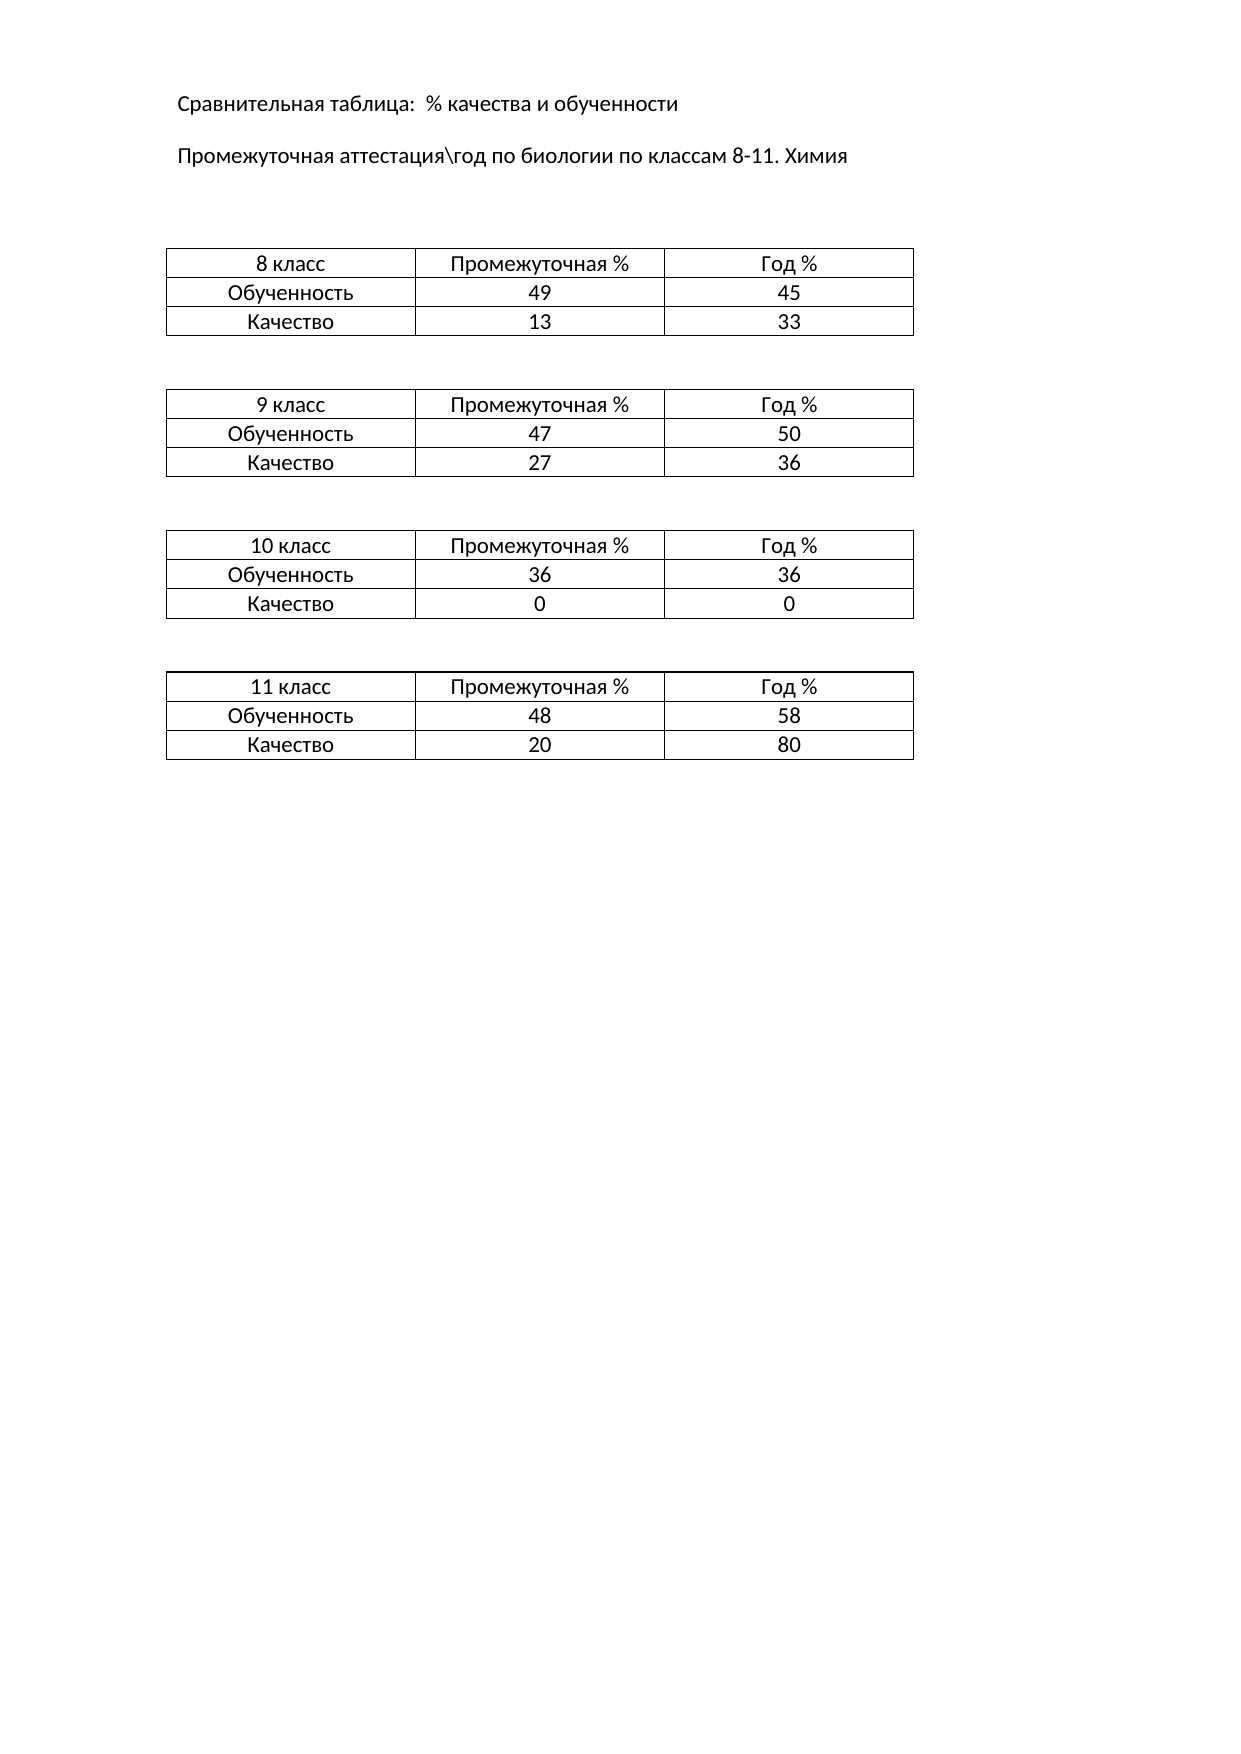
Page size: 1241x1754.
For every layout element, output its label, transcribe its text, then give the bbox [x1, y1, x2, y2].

table_header 10 класс [167, 531, 415, 559]
table_header Год % [665, 390, 913, 418]
table_cell Качество [167, 448, 415, 476]
table_cell Качество [167, 589, 415, 617]
table_cell 0 [416, 589, 664, 617]
table_cell 33 [665, 307, 913, 335]
table_cell Качество [167, 307, 415, 335]
table_cell 80 [665, 731, 913, 759]
table_cell 36 [665, 560, 913, 588]
table_cell Качество [167, 731, 415, 759]
table_cell 45 [665, 278, 913, 306]
table_cell Обученность [167, 419, 415, 447]
text Сравнительная таблица: % качества и обученности [177, 89, 1152, 117]
table_header Промежуточная % [416, 673, 664, 701]
table_header Год % [665, 531, 913, 559]
table_cell 27 [416, 448, 664, 476]
table_cell 50 [665, 419, 913, 447]
table_header Год % [665, 673, 913, 701]
table_cell 36 [665, 448, 913, 476]
table_header Год % [665, 249, 913, 277]
table_header 8 класс [167, 249, 415, 277]
text Промежуточная аттестация\год по биологии по классам 8-11. Химия [177, 142, 1152, 170]
table_cell Обученность [167, 560, 415, 588]
table_cell 0 [665, 589, 913, 617]
table_cell 20 [416, 731, 664, 759]
table_cell 47 [416, 419, 664, 447]
table_cell 36 [416, 560, 664, 588]
table_header 11 класс [167, 673, 415, 701]
table_header 9 класс [167, 390, 415, 418]
table_cell 49 [416, 278, 664, 306]
table_header Промежуточная % [416, 390, 664, 418]
table_header Промежуточная % [416, 531, 664, 559]
table_cell Обученность [167, 702, 415, 729]
table_cell Обученность [167, 278, 415, 306]
table_header Промежуточная % [416, 249, 664, 277]
table_cell 48 [416, 702, 664, 729]
table_cell 13 [416, 307, 664, 335]
table_cell 58 [665, 702, 913, 729]
